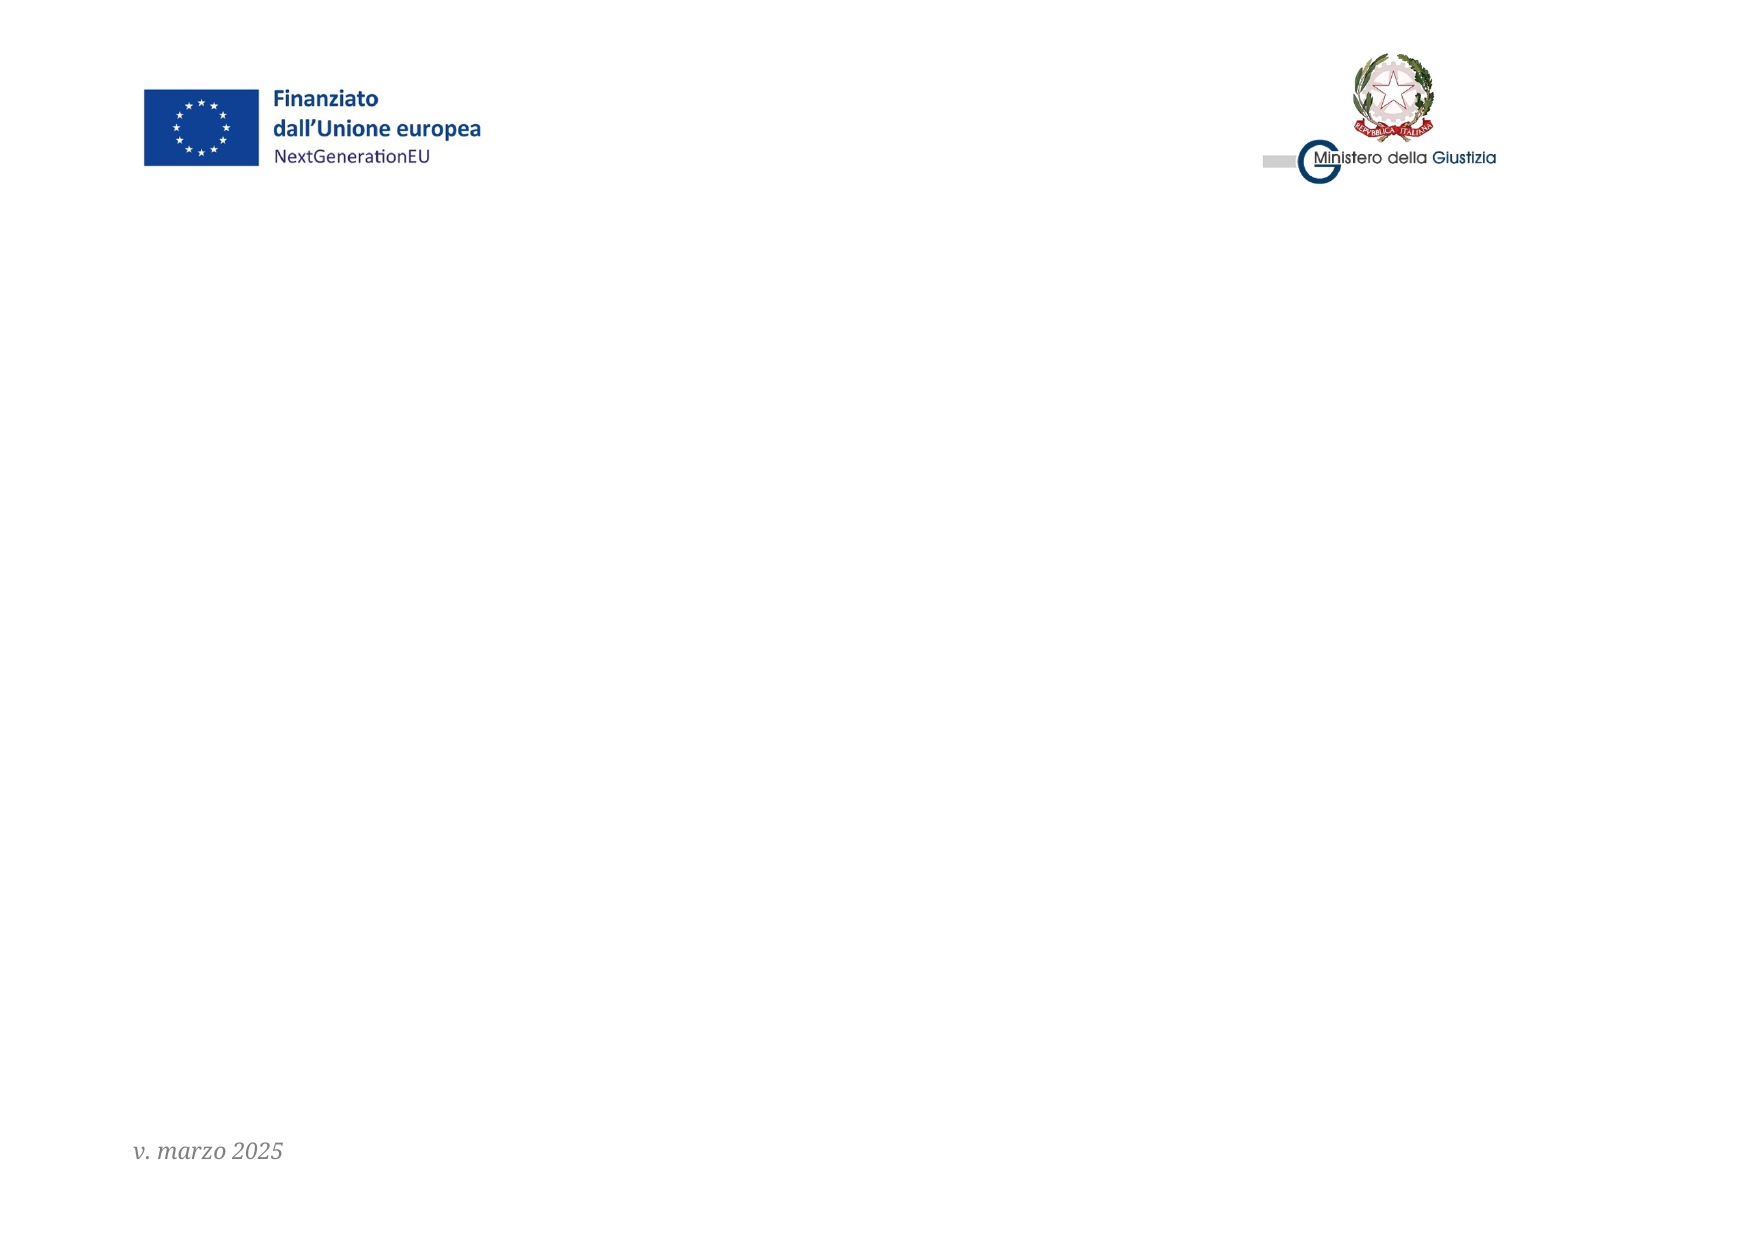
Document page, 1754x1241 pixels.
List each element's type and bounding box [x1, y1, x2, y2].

picture [1200, 41, 1605, 227]
picture [132, 80, 500, 176]
